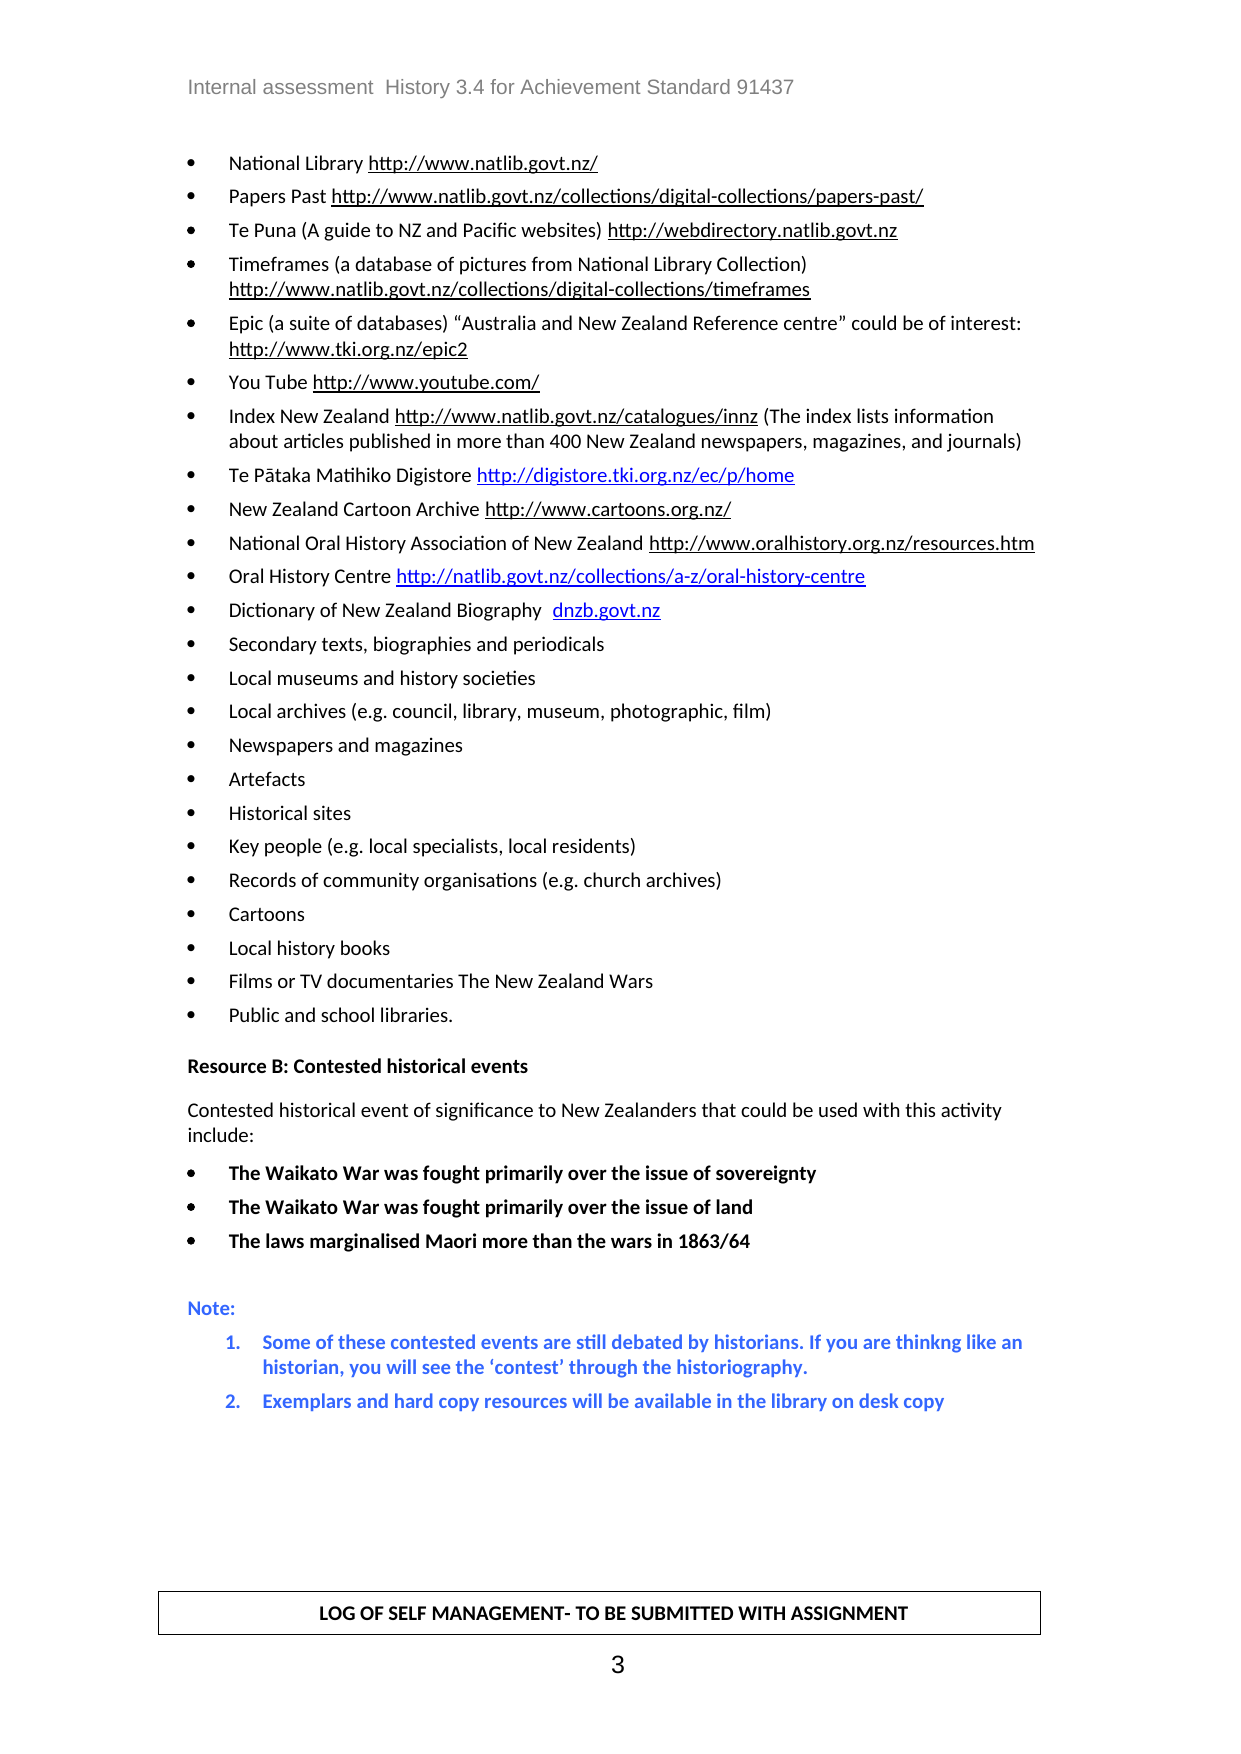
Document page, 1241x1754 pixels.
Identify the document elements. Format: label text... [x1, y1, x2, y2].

list Te Pātaka Matihiko Digistore http://digistore.tki.org.nz/ec/p/home [187, 462, 1048, 488]
list Public and school libraries. [187, 1002, 1048, 1028]
list Records of community organisations (e.g. church archives) [187, 867, 1048, 893]
list Oral History Centre http://natlib.govt.nz/collections/a-z/oral-history-centre [187, 564, 1048, 589]
list Local history books [187, 935, 1048, 960]
list Te Puna (A guide to NZ and Pacific websites) http://webdirectory.natlib.govt.nz [187, 217, 1048, 243]
list Secondary texts, biographies and periodicals [187, 631, 1048, 657]
list You Tube http://www.youtube.com/ [187, 369, 1048, 395]
list Exemplars and hard copy resources will be available in the library on desk copy [225, 1388, 1048, 1414]
list New Zealand Cartoon Archive http://www.cartoons.org.nz/ [187, 496, 1048, 522]
table_header LOG OF SELF MANAGEMENT- TO BE SUBMITTED WITH ASSIGNMENT [159, 1592, 1040, 1634]
list Note: [187, 1295, 1048, 1321]
subtitle Resource B: Contested historical events [187, 1053, 1048, 1078]
list Newspapers and magazines [187, 732, 1048, 758]
list National Oral History Association of New Zealand http://www.oralhistory.org.nz/resources.htm [187, 530, 1048, 555]
list Local museums and history societies [187, 665, 1048, 690]
list The Waikato War was fought primarily over the issue of land [187, 1194, 1048, 1219]
list Local archives (e.g. council, library, museum, photographic, film) [187, 699, 1048, 724]
list Cartoons [187, 901, 1048, 927]
list Some of these contested events are still debated by historians. If you are thinkng like an historian, you will see the ‘contest’ through the historiography. [225, 1329, 1048, 1380]
list Timeframes (a database of pictures from National Library Collection) http://www.natlib.govt.nz/collections/digital-collections/timeframes [187, 251, 1048, 302]
list The laws marginalised Maori more than the wars in 1863/64 [187, 1228, 1048, 1253]
text Contested historical event of significance to New Zealanders that could be used with this activity include: [187, 1097, 1048, 1148]
list Artefacts [187, 766, 1048, 792]
list Historical sites [187, 800, 1048, 825]
list Index New Zealand http://www.natlib.govt.nz/catalogues/innz (The index lists information about articles published in more than 400 New Zealand newspapers, magazines, and journals) [187, 403, 1048, 454]
list Papers Past http://www.natlib.govt.nz/collections/digital-collections/papers-past/ [187, 184, 1048, 209]
list Epic (a suite of databases) “Australia and New Zealand Reference centre” could be of interest: http://www.tki.org.nz/epic2 [187, 310, 1048, 361]
list National Library http://www.natlib.govt.nz/ [187, 150, 1048, 175]
list Films or TV documentaries The New Zealand Wars [187, 969, 1048, 994]
list Key people (e.g. local specialists, local residents) [187, 834, 1048, 859]
list Dictionary of New Zealand Biography dnzb.govt.nz [187, 597, 1048, 623]
list The Waikato War was fought primarily over the issue of sovereignty [187, 1160, 1048, 1186]
